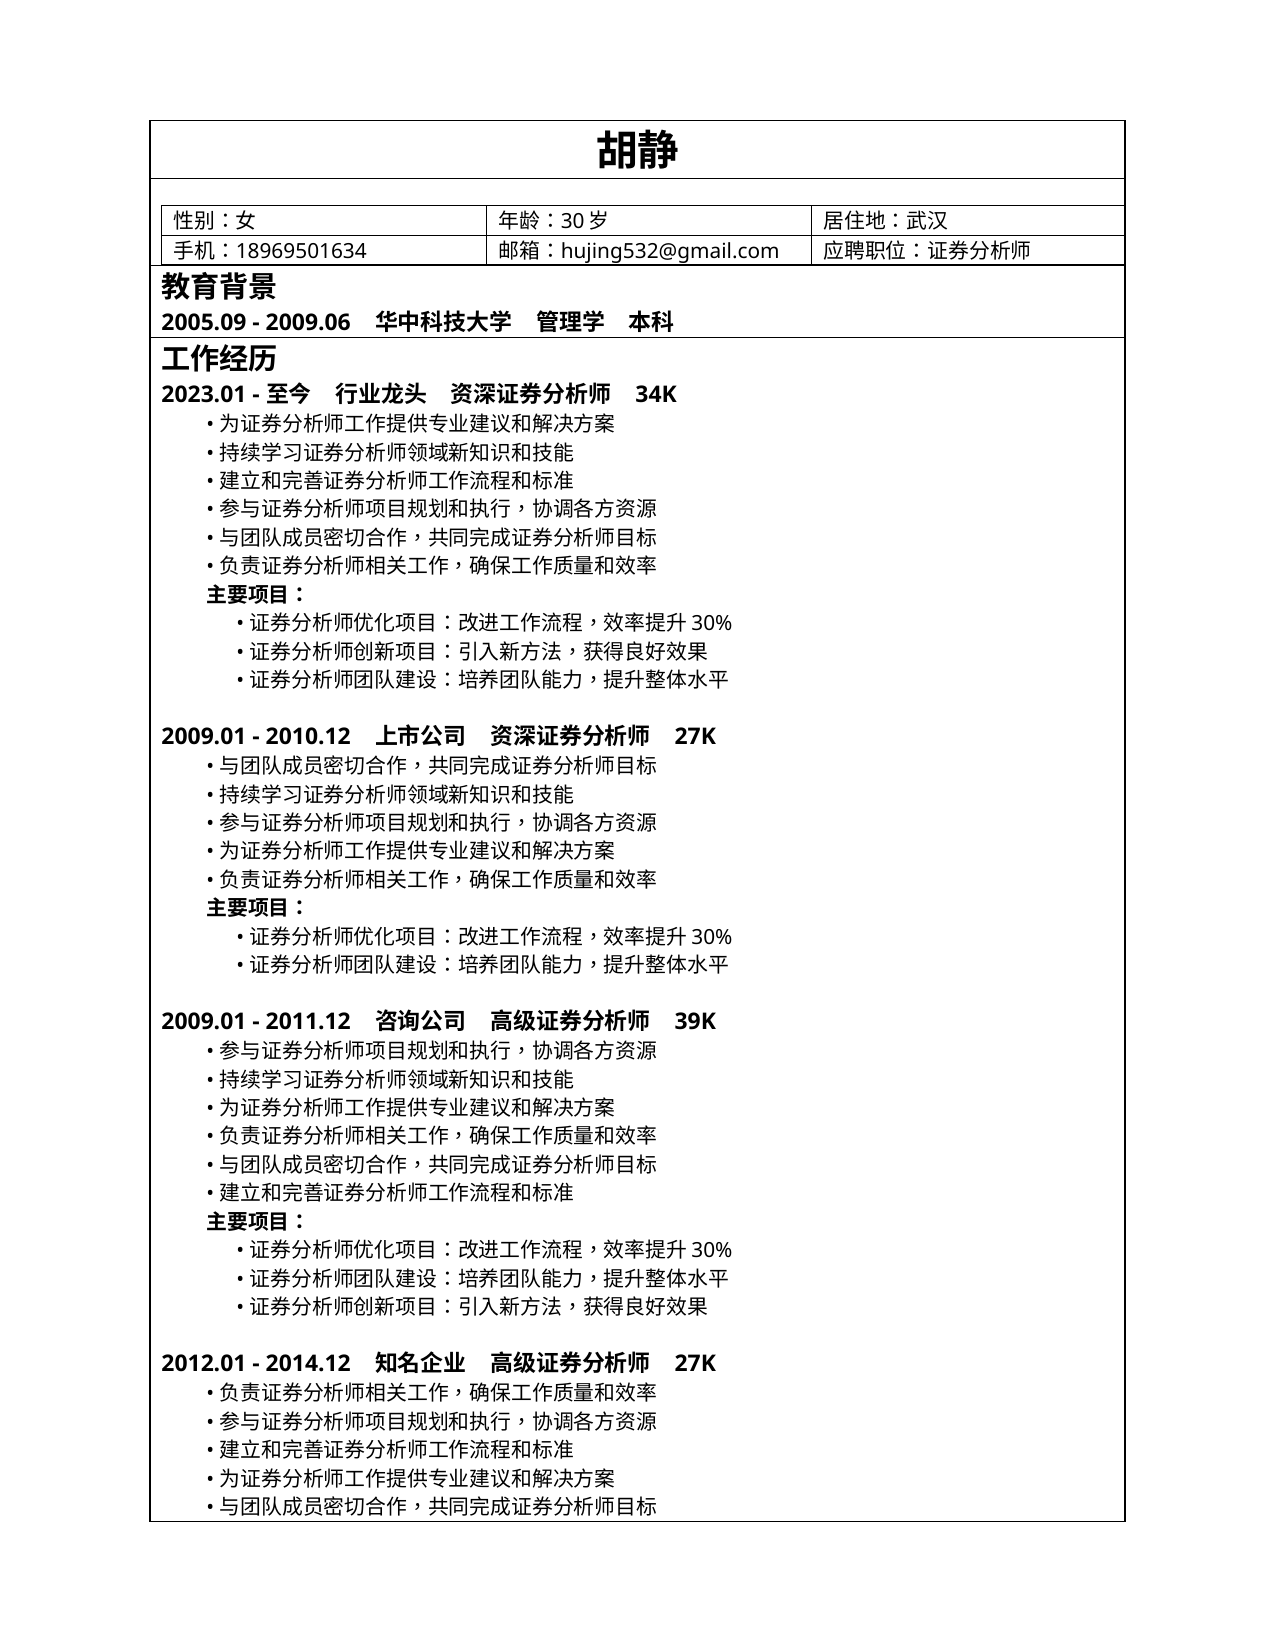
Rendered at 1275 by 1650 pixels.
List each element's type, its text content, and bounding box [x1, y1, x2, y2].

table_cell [151, 338, 1124, 1521]
table_header 胡静 [151, 121, 1124, 178]
table_cell 教育背景 2005.09 - 2009.06 华中科技大学 管理学 本科 [151, 266, 1124, 337]
table_cell [151, 179, 1124, 265]
